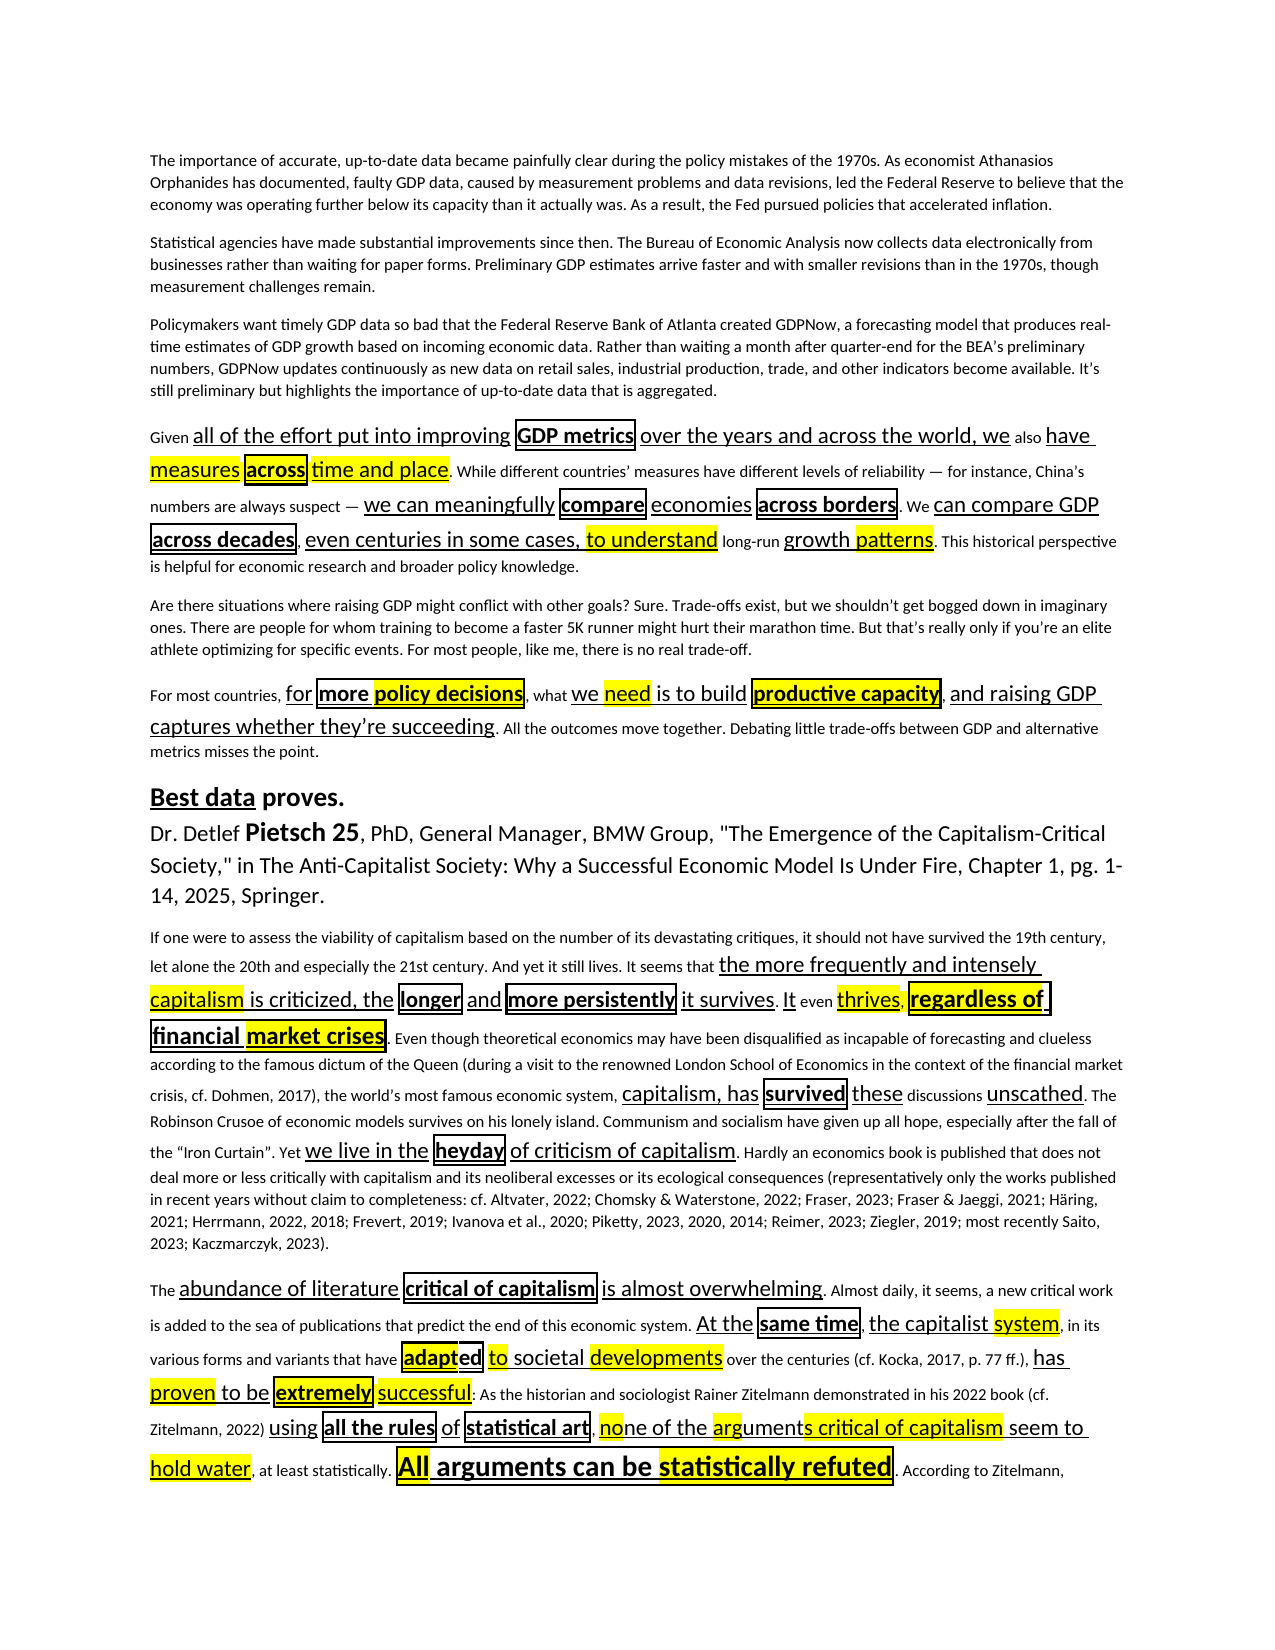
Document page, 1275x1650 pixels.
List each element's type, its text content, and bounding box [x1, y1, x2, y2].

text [150, 1272, 1125, 1486]
text Are there situations where raising GDP might conflict with other goals? Sure. Trade-offs exist, but we shouldn’t get bogged down in imaginary ones. There are people for whom training to become a faster 5K runner might hurt their marathon time. But that’s really only if you’re an elite athlete optimizing for specific events. For most people, like me, there is no real trade-off. [150, 595, 1125, 659]
text Statistical agencies have made substantial improvements since then. The Bureau of Economic Analysis now collects data electronically from businesses rather than waiting for paper forms. Preliminary GDP estimates arrive faster and with smaller revisions than in the 1970s, though measurement challenges remain. [150, 232, 1125, 296]
text Given all of the effort put into improving GDP metrics over the years and across the world, we also have measures across time and place. While different countries’ measures have different levels of reliability — for instance, China’s numbers are always suspect — we can meaningfully compare economies across borders. We can compare GDP across decades, even centuries in some cases, to understand long-run growth patterns. This historical perspective is helpful for economic research and broader policy knowledge. [150, 419, 1125, 577]
text Dr. Detlef Pietsch 25, PhD, General Manager, BMW Group, "The Emergence of the Capitalism-Critical Society," in The Anti-Capitalist Society: Why a Successful Economic Model Is Under Fire, Chapter 1, pg. 1-14, 2025, Springer. [150, 816, 1125, 909]
text For most countries, for more policy decisions, what we need is to build productive capacity, and raising GDP captures whether they’re succeeding. All the outcomes move together. Debating little trade-offs between GDP and alternative metrics misses the point. [150, 677, 1125, 762]
text Policymakers want timely GDP data so bad that the Federal Reserve Bank of Atlanta created GDPNow, a forecasting model that produces real-time estimates of GDP growth based on incoming economic data. Rather than waiting a month after quarter-end for the BEA’s preliminary numbers, GDPNow updates continuously as new data on retail sales, industrial production, trade, and other indicators become available. It’s still preliminary but highlights the importance of up-to-date data that is aggregated. [150, 314, 1125, 401]
text If one were to assess the viability of capitalism based on the number of its devastating critiques, it should not have survived the 19th century, let alone the 20th and especially the 21st century. And yet it still lives. It seems that the more frequently and intensely capitalism is criticized, the longer and more persistently it survives. It even thrives, regardless of financial market crises. Even though theoretical economics may have been disqualified as incapable of forecasting and clueless according to the famous dictum of the Queen (during a visit to the renowned London School of Economics in the context of the financial market crisis, cf. Dohmen, 2017), the world’s most famous economic system, capitalism, has survived these discussions unscathed. The Robinson Crusoe of economic models survives on his lonely island. Communism and socialism have given up all hope, especially after the fall of the “Iron Curtain”. Yet we live in the heyday of criticism of capitalism. Hardly an economics book is published that does not deal more or less critically with capitalism and its neoliberal excesses or its ecological consequences (representatively only the works published in recent years without claim to completeness: cf. Altvater, 2022; Chomsky & Waterstone, 2022; Fraser, 2023; Fraser & Jaeggi, 2021; Häring, 2021; Herrmann, 2022, 2018; Frevert, 2019; Ivanova et al., 2020; Piketty, 2023, 2020, 2014; Reimer, 2023; Ziegler, 2019; most recently Saito, 2023; Kaczmarczyk, 2023). [150, 928, 1125, 1254]
subtitle Best data proves. [150, 780, 1125, 813]
text The importance of accurate, up-to-date data became painfully clear during the policy mistakes of the 1970s. As economist Athanasios Orphanides has documented, faulty GDP data, caused by measurement problems and data revisions, led the Federal Reserve to believe that the economy was operating further below its capacity than it actually was. As a result, the Fed pursued policies that accelerated inflation. [150, 150, 1125, 214]
